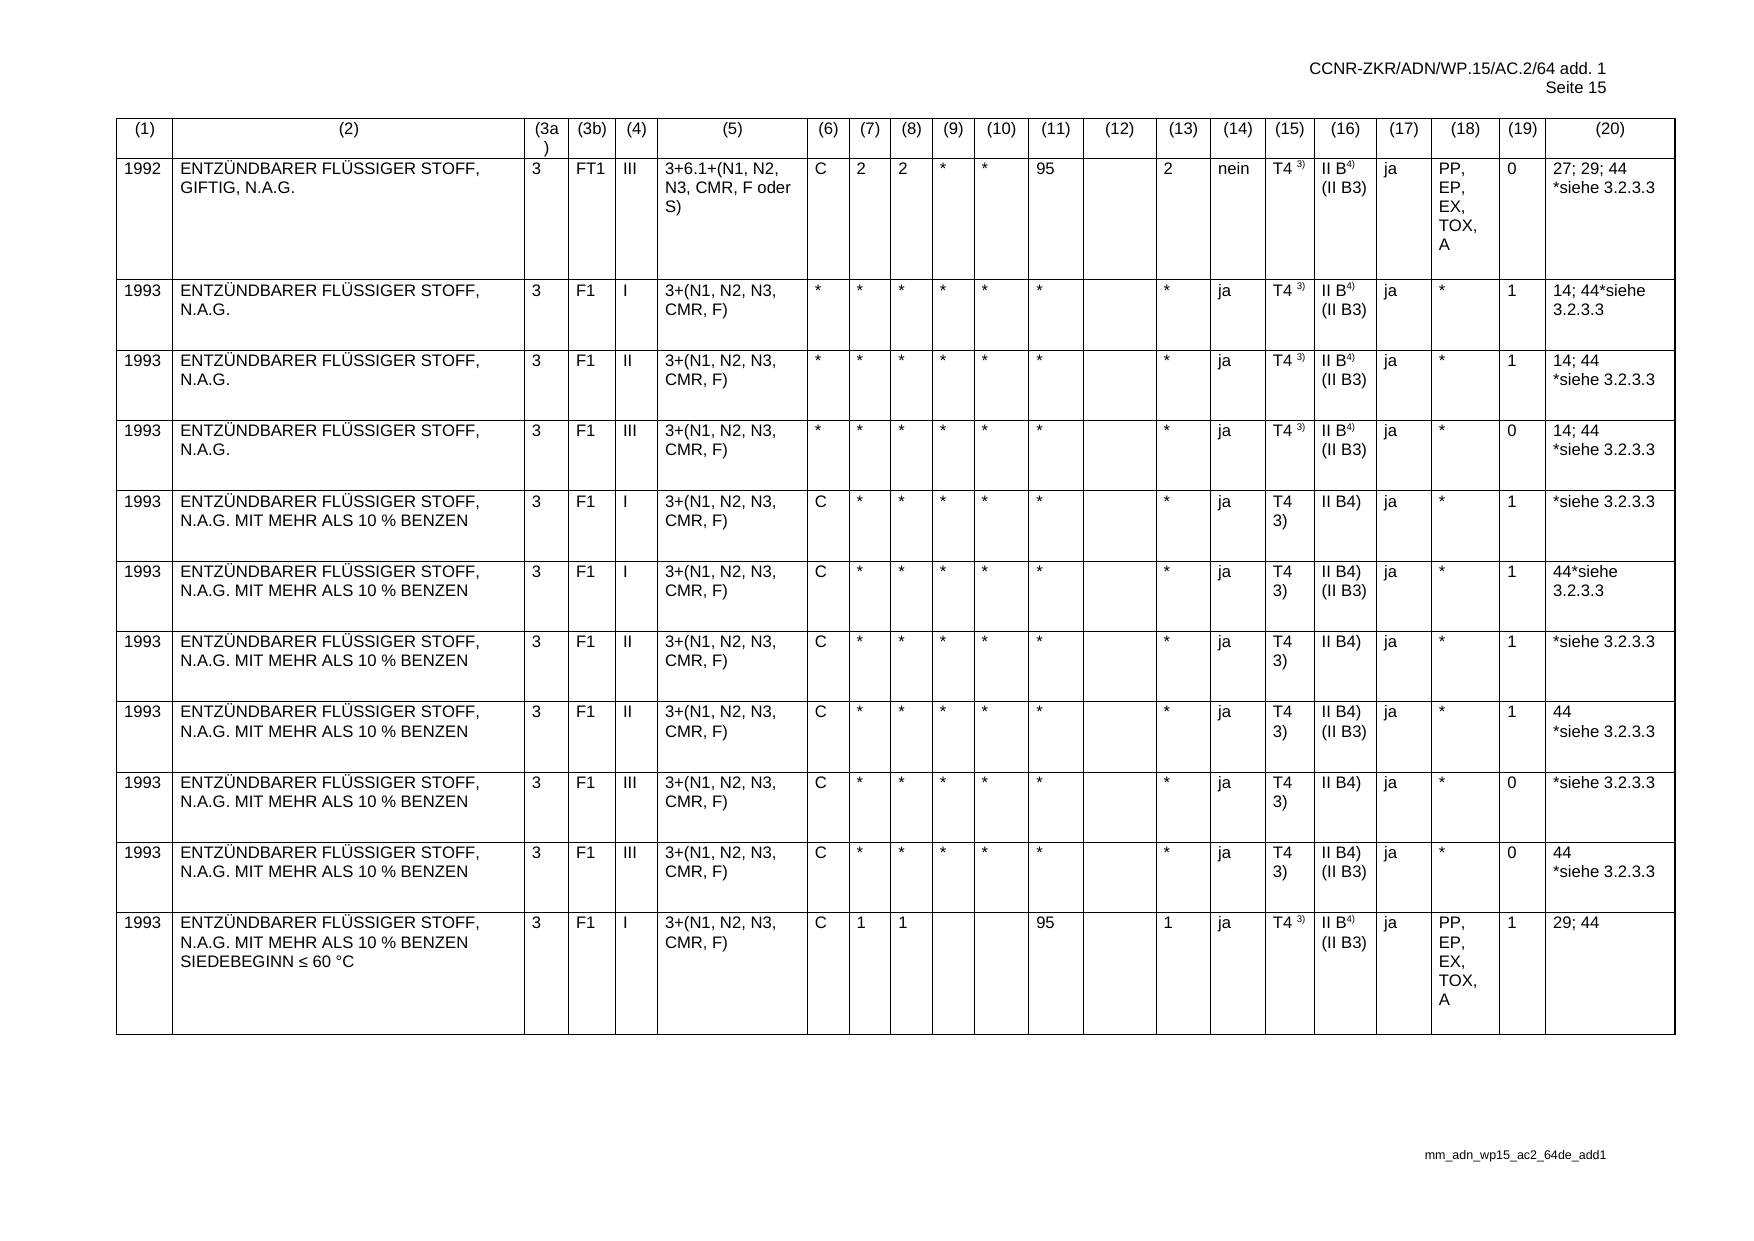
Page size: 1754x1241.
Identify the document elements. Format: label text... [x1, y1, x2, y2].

table_cell 3+(N1, N2, N3, CMR, F) [658, 351, 807, 420]
table_cell T4 3) [1266, 159, 1314, 279]
table_cell 27; 29; 44 *siehe 3.2.3.3 [1546, 159, 1674, 279]
table_cell 3+(N1, N2, N3, CMR, F) [658, 562, 807, 631]
table_cell T4 3) [1266, 351, 1314, 420]
table_cell 1993 [117, 632, 172, 701]
table_cell 0 [1500, 843, 1545, 912]
table_cell 1993 [117, 843, 172, 912]
table_cell II B4) [1315, 491, 1376, 561]
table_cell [173, 159, 524, 279]
table_cell F1 [569, 702, 615, 772]
table_header (11) [1029, 119, 1083, 157]
table_cell * [933, 843, 974, 912]
table_cell 1 [1500, 913, 1545, 1034]
table_cell ja [1211, 351, 1265, 420]
table_cell 1993 [117, 280, 172, 350]
table_cell C [808, 913, 849, 1034]
table_cell 0 [1500, 773, 1545, 842]
table_cell * [850, 421, 890, 490]
table_cell II [616, 702, 657, 772]
table_cell ENTZÜNDBARER FLÜSSIGER STOFF, N.A.G. MIT MEHR ALS 10 % BENZEN SIEDEBEGINN ≤ 60 °C [173, 913, 524, 1034]
table_cell ja [1377, 632, 1431, 701]
table_cell * [850, 843, 890, 912]
table_cell * [808, 351, 849, 420]
table_cell ja [1211, 421, 1265, 490]
table_header (3b) [569, 119, 615, 157]
table_cell * [933, 632, 974, 701]
table_cell [1084, 491, 1156, 561]
table_cell 3+(N1, N2, N3, CMR, F) [658, 491, 807, 561]
table_cell II B4) (II B3) [1315, 421, 1376, 490]
table_cell T4 3) [1266, 421, 1314, 490]
table_cell *siehe 3.2.3.3 [1546, 491, 1674, 561]
table_cell * [933, 491, 974, 561]
table_cell 3 [525, 491, 568, 561]
table_cell * [850, 491, 890, 561]
table_cell ja [1211, 913, 1265, 1034]
table_cell 1993 [117, 773, 172, 842]
table_cell * [1432, 702, 1499, 772]
table_cell II B4) (II B3) [1315, 913, 1376, 1034]
table_cell * [975, 843, 1028, 912]
table_cell [1084, 773, 1156, 842]
table_cell II [616, 351, 657, 420]
table_cell 1993 [117, 351, 172, 420]
table_cell 3+6.1+(N1, N2, N3, CMR, F oder S) [658, 159, 807, 279]
table_cell * [1029, 421, 1083, 490]
table_cell * [1432, 632, 1499, 701]
table_header (10) [975, 119, 1028, 157]
table_header (20) [1546, 119, 1674, 157]
table_header (15) [1266, 119, 1314, 157]
table_cell [1084, 421, 1156, 490]
table_cell ja [1211, 773, 1265, 842]
table_cell * [975, 702, 1028, 772]
table_cell T4 3) [1266, 913, 1314, 1034]
table_cell 44 *siehe 3.2.3.3 [1546, 843, 1674, 912]
table_cell ENTZÜNDBARER FLÜSSIGER STOFF, N.A.G. MIT MEHR ALS 10 % BENZEN [173, 562, 524, 631]
table_cell II B4) (II B3) [1315, 562, 1376, 631]
table_cell 14; 44 *siehe 3.2.3.3 [1546, 351, 1674, 420]
table_cell ja [1377, 421, 1431, 490]
table_cell I [616, 280, 657, 350]
table_cell nein [1211, 159, 1265, 279]
table_cell * [1432, 280, 1499, 350]
table_cell * [891, 280, 932, 350]
table_cell II B4) (II B3) [1315, 843, 1376, 912]
table_cell * [1029, 351, 1083, 420]
table_cell ja [1377, 702, 1431, 772]
table_cell II B4) (II B3) [1315, 280, 1376, 350]
table_cell III [616, 159, 657, 279]
table_cell * [891, 632, 932, 701]
table_cell T4 3) [1266, 773, 1314, 842]
table_cell 14; 44*siehe 3.2.3.3 [1546, 280, 1674, 350]
table_cell III [616, 843, 657, 912]
table_cell * [1432, 491, 1499, 561]
table_cell ENTZÜNDBARER FLÜSSIGER STOFF, N.A.G. MIT MEHR ALS 10 % BENZEN [173, 491, 524, 561]
table_header (5) [658, 119, 807, 157]
table_cell II B4) [1315, 632, 1376, 701]
table_cell F1 [569, 913, 615, 1034]
table_header (3a) [525, 119, 568, 157]
table_cell [933, 913, 974, 1034]
table_cell [1084, 280, 1156, 350]
table_cell * [808, 421, 849, 490]
table_cell ja [1377, 491, 1431, 561]
table_cell C [808, 773, 849, 842]
table_cell T4 3) [1266, 280, 1314, 350]
table_cell * [933, 351, 974, 420]
table_header (7) [850, 119, 890, 157]
table_cell 29; 44 [1546, 913, 1674, 1034]
table_cell 1 [1500, 702, 1545, 772]
table_header (4) [616, 119, 657, 157]
table_header (16) [1315, 119, 1376, 157]
table_cell C [808, 562, 849, 631]
table_cell * [975, 351, 1028, 420]
table_cell * [933, 159, 974, 279]
table_cell 1993 [117, 702, 172, 772]
table_cell C [808, 843, 849, 912]
table_cell * [891, 702, 932, 772]
table_cell 1 [850, 913, 890, 1034]
table_cell * [850, 562, 890, 631]
table_cell * [933, 421, 974, 490]
table_cell F1 [569, 843, 615, 912]
table_cell * [891, 773, 932, 842]
table_cell * [891, 562, 932, 631]
table_cell * [975, 491, 1028, 561]
table_cell ja [1211, 562, 1265, 631]
table_cell II B4) [1315, 773, 1376, 842]
table_cell * [1157, 280, 1210, 350]
table_cell 1 [891, 913, 932, 1034]
table_cell II B4) (II B3) [1315, 159, 1376, 279]
table_cell 3 [525, 421, 568, 490]
table_cell F1 [569, 351, 615, 420]
table_cell C [808, 702, 849, 772]
table_cell FT1 [569, 159, 615, 279]
table_cell 1 [1500, 562, 1545, 631]
table_cell * [1157, 562, 1210, 631]
table_cell * [891, 843, 932, 912]
table_cell * [1432, 773, 1499, 842]
table_cell 2 [891, 159, 932, 279]
table_cell * [1157, 491, 1210, 561]
table_cell 3 [525, 702, 568, 772]
table_cell F1 [569, 773, 615, 842]
table_cell ja [1211, 280, 1265, 350]
table_cell * [1432, 843, 1499, 912]
table_cell * [933, 773, 974, 842]
table_header (13) [1157, 119, 1210, 157]
table_cell * [975, 632, 1028, 701]
table_cell 3 [525, 351, 568, 420]
table_cell T4 3) [1266, 491, 1314, 561]
table_cell C [808, 632, 849, 701]
table_cell *siehe 3.2.3.3 [1546, 773, 1674, 842]
table_cell ja [1377, 843, 1431, 912]
table_cell 3+(N1, N2, N3, CMR, F) [658, 773, 807, 842]
table_header (6) [808, 119, 849, 157]
table_cell F1 [569, 280, 615, 350]
table_header (9) [933, 119, 974, 157]
table_cell * [1432, 421, 1499, 490]
table_cell * [1029, 280, 1083, 350]
table_cell * [1029, 632, 1083, 701]
table_cell 3 [525, 280, 568, 350]
table_cell [1084, 913, 1156, 1034]
table_cell * [1157, 351, 1210, 420]
table_cell 2 [1157, 159, 1210, 279]
table_cell * [808, 280, 849, 350]
table_cell * [1029, 773, 1083, 842]
table_cell II B4) (II B3) [1315, 702, 1376, 772]
table_cell * [933, 280, 974, 350]
table_cell ENTZÜNDBARER FLÜSSIGER STOFF, N.A.G. [173, 280, 524, 350]
table_cell ENTZÜNDBARER FLÜSSIGER STOFF, N.A.G. [173, 351, 524, 420]
table_cell 3 [525, 159, 568, 279]
table_cell I [616, 491, 657, 561]
table_cell 1 [1157, 913, 1210, 1034]
table_cell * [1432, 351, 1499, 420]
table_cell [1084, 159, 1156, 279]
table_cell [1084, 843, 1156, 912]
table_cell * [1157, 632, 1210, 701]
table_cell T4 3) [1266, 632, 1314, 701]
table_cell * [850, 702, 890, 772]
table_cell II [616, 632, 657, 701]
table_header (18) [1432, 119, 1499, 157]
table_cell * [1157, 773, 1210, 842]
table_cell ja [1377, 159, 1431, 279]
table_cell F1 [569, 421, 615, 490]
table_cell * [891, 421, 932, 490]
table_cell * [975, 421, 1028, 490]
table_cell ja [1211, 632, 1265, 701]
table_header (1) [117, 119, 172, 157]
table_cell III [616, 421, 657, 490]
table_cell ENTZÜNDBARER FLÜSSIGER STOFF, N.A.G. MIT MEHR ALS 10 % BENZEN [173, 632, 524, 701]
table_cell * [975, 159, 1028, 279]
table_cell [1084, 702, 1156, 772]
table_cell 1 [1500, 632, 1545, 701]
table_cell 1993 [117, 913, 172, 1034]
table_cell 3 [525, 843, 568, 912]
table_cell 14; 44 *siehe 3.2.3.3 [1546, 421, 1674, 490]
table_cell 95 [1029, 159, 1083, 279]
table_cell 44*siehe 3.2.3.3 [1546, 562, 1674, 631]
table_cell [1084, 632, 1156, 701]
table_header (12) [1084, 119, 1156, 157]
table_cell I [616, 562, 657, 631]
table_cell * [1029, 491, 1083, 561]
table_cell * [850, 632, 890, 701]
table_cell ja [1211, 702, 1265, 772]
table_cell * [891, 491, 932, 561]
table_header (17) [1377, 119, 1431, 157]
table_cell * [975, 562, 1028, 631]
table_header (8) [891, 119, 932, 157]
table_header (14) [1211, 119, 1265, 157]
table_cell 1 [1500, 280, 1545, 350]
table_cell 3+(N1, N2, N3, CMR, F) [658, 632, 807, 701]
table_cell 1992 [117, 159, 172, 279]
table_cell 3 [525, 562, 568, 631]
table_cell II B4) (II B3) [1315, 351, 1376, 420]
table_cell 1993 [117, 491, 172, 561]
table_cell 1993 [117, 421, 172, 490]
table_cell T4 3) [1266, 702, 1314, 772]
table_cell C [808, 491, 849, 561]
table_cell ENTZÜNDBARER FLÜSSIGER STOFF, N.A.G. [173, 421, 524, 490]
table_cell * [933, 562, 974, 631]
table_cell * [1432, 562, 1499, 631]
table_cell ja [1377, 773, 1431, 842]
table_cell * [1157, 421, 1210, 490]
table_header (19) [1500, 119, 1545, 157]
table_cell 3 [525, 913, 568, 1034]
table_cell 1 [1500, 491, 1545, 561]
table_cell [1084, 351, 1156, 420]
table_cell *siehe 3.2.3.3 [1546, 632, 1674, 701]
table_cell [975, 913, 1028, 1034]
table_cell ja [1377, 562, 1431, 631]
table_cell 1 [1500, 351, 1545, 420]
table_cell * [850, 773, 890, 842]
table_cell T4 3) [1266, 562, 1314, 631]
table_cell 3 [525, 632, 568, 701]
table_cell 44 *siehe 3.2.3.3 [1546, 702, 1674, 772]
table_cell * [1157, 702, 1210, 772]
table_cell T4 3) [1266, 843, 1314, 912]
table_cell ja [1211, 491, 1265, 561]
table_cell 0 [1500, 421, 1545, 490]
table_cell * [975, 773, 1028, 842]
table_cell ja [1211, 843, 1265, 912]
table_cell ENTZÜNDBARER FLÜSSIGER STOFF, N.A.G. MIT MEHR ALS 10 % BENZEN [173, 843, 524, 912]
table_cell 95 [1029, 913, 1083, 1034]
table_cell * [933, 702, 974, 772]
table_cell [1084, 562, 1156, 631]
table_cell * [850, 280, 890, 350]
table_cell I [616, 913, 657, 1034]
table_cell C [808, 159, 849, 279]
table_cell 1993 [117, 562, 172, 631]
table_cell ENTZÜNDBARER FLÜSSIGER STOFF, N.A.G. MIT MEHR ALS 10 % BENZEN [173, 702, 524, 772]
table_cell 3+(N1, N2, N3, CMR, F) [658, 421, 807, 490]
table_cell 3+(N1, N2, N3, CMR, F) [658, 913, 807, 1034]
table_cell * [1157, 843, 1210, 912]
table_cell ja [1377, 280, 1431, 350]
table_header (2) [173, 119, 524, 157]
table_cell 2 [850, 159, 890, 279]
table_cell 3+(N1, N2, N3, CMR, F) [658, 702, 807, 772]
table_cell 3+(N1, N2, N3, CMR, F) [658, 280, 807, 350]
table_cell F1 [569, 562, 615, 631]
table_cell * [891, 351, 932, 420]
table_cell PP, EP, EX, TOX, A [1432, 159, 1499, 279]
table_cell * [850, 351, 890, 420]
table_cell * [1029, 702, 1083, 772]
table_cell III [616, 773, 657, 842]
table_cell * [1029, 562, 1083, 631]
table_cell * [975, 280, 1028, 350]
table_cell F1 [569, 491, 615, 561]
table_cell ja [1377, 913, 1431, 1034]
table_cell 3+(N1, N2, N3, CMR, F) [658, 843, 807, 912]
table_cell ENTZÜNDBARER FLÜSSIGER STOFF, N.A.G. MIT MEHR ALS 10 % BENZEN [173, 773, 524, 842]
table_cell 3 [525, 773, 568, 842]
table_cell F1 [569, 632, 615, 701]
table_cell PP, EP, EX, TOX, A [1432, 913, 1499, 1034]
table_cell 0 [1500, 159, 1545, 279]
table_cell ja [1377, 351, 1431, 420]
table_cell * [1029, 843, 1083, 912]
